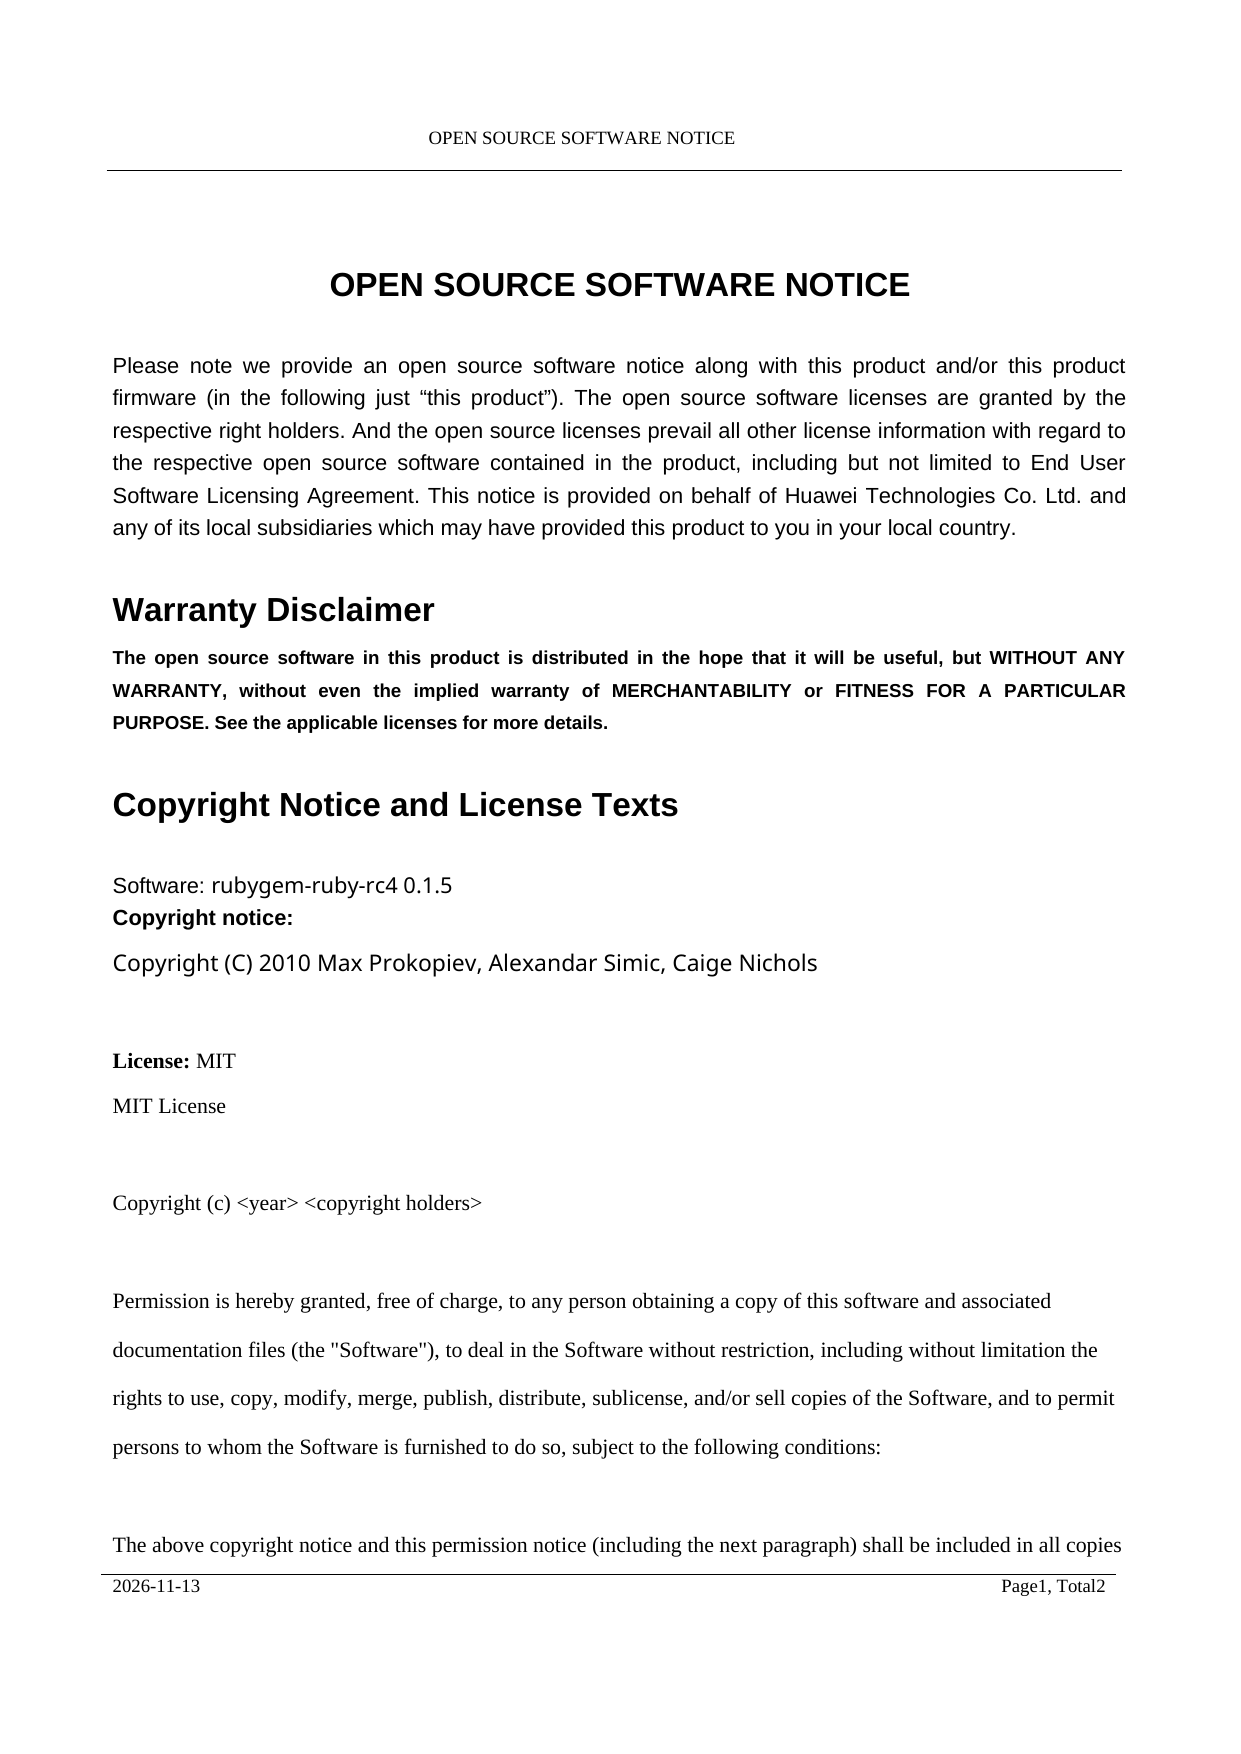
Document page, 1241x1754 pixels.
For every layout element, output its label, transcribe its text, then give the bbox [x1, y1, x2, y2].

text OPEN SOURCE SOFTWARE NOTICE [112, 251, 1128, 316]
text Please note we provide an open source software notice along with this product and/or this product firmware (in the following just “this product”). The open source software licenses are granted by the respective right holders. And the open source licenses prevail all other license information with regard to the respective open source software contained in the product, including but not limited to End User Software Licensing Agreement. This notice is provided on behalf of Huawei Technologies Co. Ltd. and any of its local subsidiaries which may have provided this product to you in your local country. [112, 349, 1128, 544]
text Copyright (C) 2010 Max Prokopiev, Alexandar Simic, Caige Nichols [112, 947, 1128, 1028]
text Copyright notice: [112, 901, 1128, 934]
text Software: rubygem-ruby-rc4 0.1.5 [112, 869, 1128, 901]
text License: MIT [112, 1044, 1128, 1077]
text The open source software in this product is distributed in the hope that it will be useful, but WITHOUT ANY WARRANTY, without even the implied warranty of MERCHANTABILITY or FITNESS FOR A PARTICULAR PURPOSE. See the applicable licenses for more details. [112, 641, 1128, 739]
text Warranty Disclaimer [112, 576, 1128, 641]
text Copyright Notice and License Texts [112, 771, 1128, 836]
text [112, 1089, 1128, 1560]
